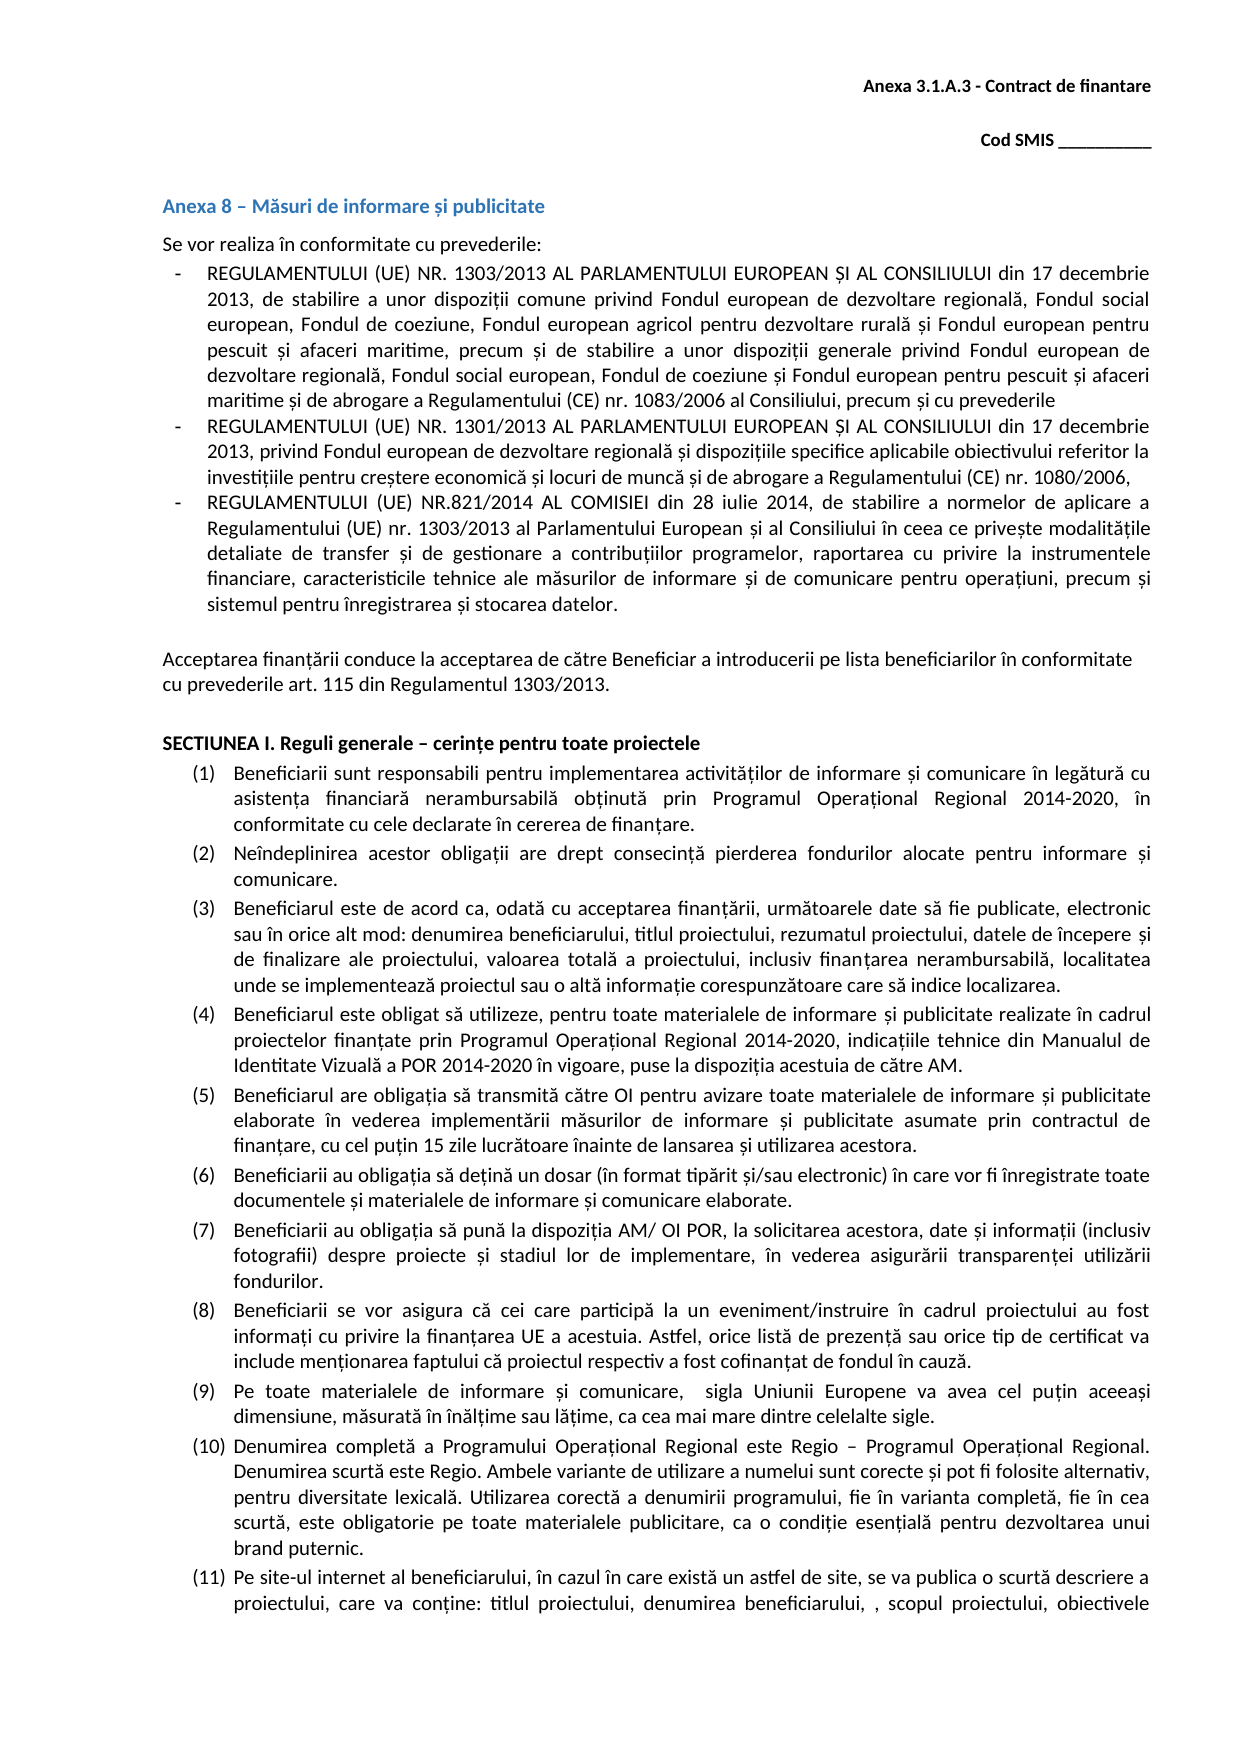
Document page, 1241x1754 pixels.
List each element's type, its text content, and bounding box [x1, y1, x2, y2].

list REGULAMENTULUI (UE) NR.821/2014 AL COMISIEI din 28 iulie 2014, de stabilire a normelor de aplicare a Regulamentului (UE) nr. 1303/2013 al Parlamentului European şi al Consiliului în ceea ce priveşte modalităţile detaliate de transfer şi de gestionare a contribuţiilor programelor, raportarea cu privire la instrumentele financiare, caracteristicile tehnice ale măsurilor de informare şi de comunicare pentru operaţiuni, precum şi sistemul pentru înregistrarea şi stocarea datelor. [174, 489, 1152, 616]
list Beneficiarii au obligaţia să deţină un dosar (în format tipărit şi/sau electronic) în care vor fi înregistrate toate documentele şi materialele de informare şi comunicare elaborate. [192, 1162, 1152, 1213]
list Denumirea completă a Programului Operaţional Regional este Regio – Programul Operațional Regional. Denumirea scurtă este Regio. Ambele variante de utilizare a numelui sunt corecte și pot fi folosite alternativ, pentru diversitate lexicală. Utilizarea corectă a denumirii programului, fie în varianta completă, fie în cea scurtă, este obligatorie pe toate materialele publicitare, ca o condiție esențială pentru dezvoltarea unui brand puternic. [192, 1433, 1152, 1560]
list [192, 1564, 1152, 1615]
list Neîndeplinirea acestor obligaţii are drept consecinţă pierderea fondurilor alocate pentru informare şi comunicare. [192, 841, 1152, 891]
subtitle Anexa 8 – Măsuri de informare și publicitate [162, 193, 1152, 218]
list Pe toate materialele de informare şi comunicare, sigla Uniunii Europene va avea cel puţin aceeaşi dimensiune, măsurată în înălţime sau lăţime, ca cea mai mare dintre celelalte sigle. [192, 1378, 1152, 1429]
list Beneficiarii se vor asigura că cei care participă la un eveniment/instruire în cadrul proiectului au fost informaţi cu privire la finanţarea UE a acestuia. Astfel, orice listă de prezenţă sau orice tip de certificat va include menționarea faptului că proiectul respectiv a fost cofinanţat de fondul în cauză. [192, 1298, 1152, 1374]
list Beneficiarii au obligaţia să pună la dispoziţia AM/ OI POR, la solicitarea acestora, date şi informaţii (inclusiv fotografii) despre proiecte şi stadiul lor de implementare, în vederea asigurării transparenţei utilizării fondurilor. [192, 1217, 1152, 1293]
text Se vor realiza în conformitate cu prevederile: [162, 231, 1152, 256]
list Beneficiarul este obligat să utilizeze, pentru toate materialele de informare şi publicitate realizate în cadrul proiectelor finanţate prin Programul Operaţional Regional 2014-2020, indicaţiile tehnice din Manualul de Identitate Vizuală a POR 2014-2020 în vigoare, puse la dispoziția acestuia de către AM. [192, 1001, 1152, 1078]
list Beneficiarii sunt responsabili pentru implementarea activităţilor de informare şi comunicare în legătură cu asistenţa financiară nerambursabilă obţinută prin Programul Operaţional Regional 2014-2020, în conformitate cu cele declarate în cererea de finanţare. [192, 760, 1152, 836]
text Acceptarea finanţării conduce la acceptarea de către Beneficiar a introducerii pe lista beneficiarilor în conformitate cu prevederile art. 115 din Regulamentul 1303/2013. [162, 646, 1152, 697]
list REGULAMENTULUI (UE) NR. 1303/2013 AL PARLAMENTULUI EUROPEAN ȘI AL CONSILIULUI din 17 decembrie 2013, de stabilire a unor dispoziții comune privind Fondul european de dezvoltare regională, Fondul social european, Fondul de coeziune, Fondul european agricol pentru dezvoltare rurală și Fondul european pentru pescuit și afaceri maritime, precum și de stabilire a unor dispoziții generale privind Fondul european de dezvoltare regională, Fondul social european, Fondul de coeziune și Fondul european pentru pescuit și afaceri maritime și de abrogare a Regulamentului (CE) nr. 1083/2006 al Consiliului, precum şi cu prevederile [174, 261, 1152, 413]
list Beneficiarul are obligaţia să transmită către OI pentru avizare toate materialele de informare şi publicitate elaborate în vederea implementării măsurilor de informare şi publicitate asumate prin contractul de finanţare, cu cel puţin 15 zile lucrătoare înainte de lansarea şi utilizarea acestora. [192, 1082, 1152, 1158]
text SECTIUNEA I. Reguli generale – cerinţe pentru toate proiectele [162, 731, 1152, 756]
list Beneficiarul este de acord ca, odată cu acceptarea finanţării, următoarele date să fie publicate, electronic sau în orice alt mod: denumirea beneficiarului, titlul proiectului, rezumatul proiectului, datele de începere şi de finalizare ale proiectului, valoarea totală a proiectului, inclusiv finanţarea nerambursabilă, localitatea unde se implementează proiectul sau o altă informaţie corespunzătoare care să indice localizarea. [192, 896, 1152, 997]
list REGULAMENTULUI (UE) NR. 1301/2013 AL PARLAMENTULUI EUROPEAN ȘI AL CONSILIULUI din 17 decembrie 2013, privind Fondul european de dezvoltare regională și dispozițiile specifice aplicabile obiectivului referitor la investițiile pentru creștere economică și locuri de muncă și de abrogare a Regulamentului (CE) nr. 1080/2006, [174, 413, 1152, 489]
